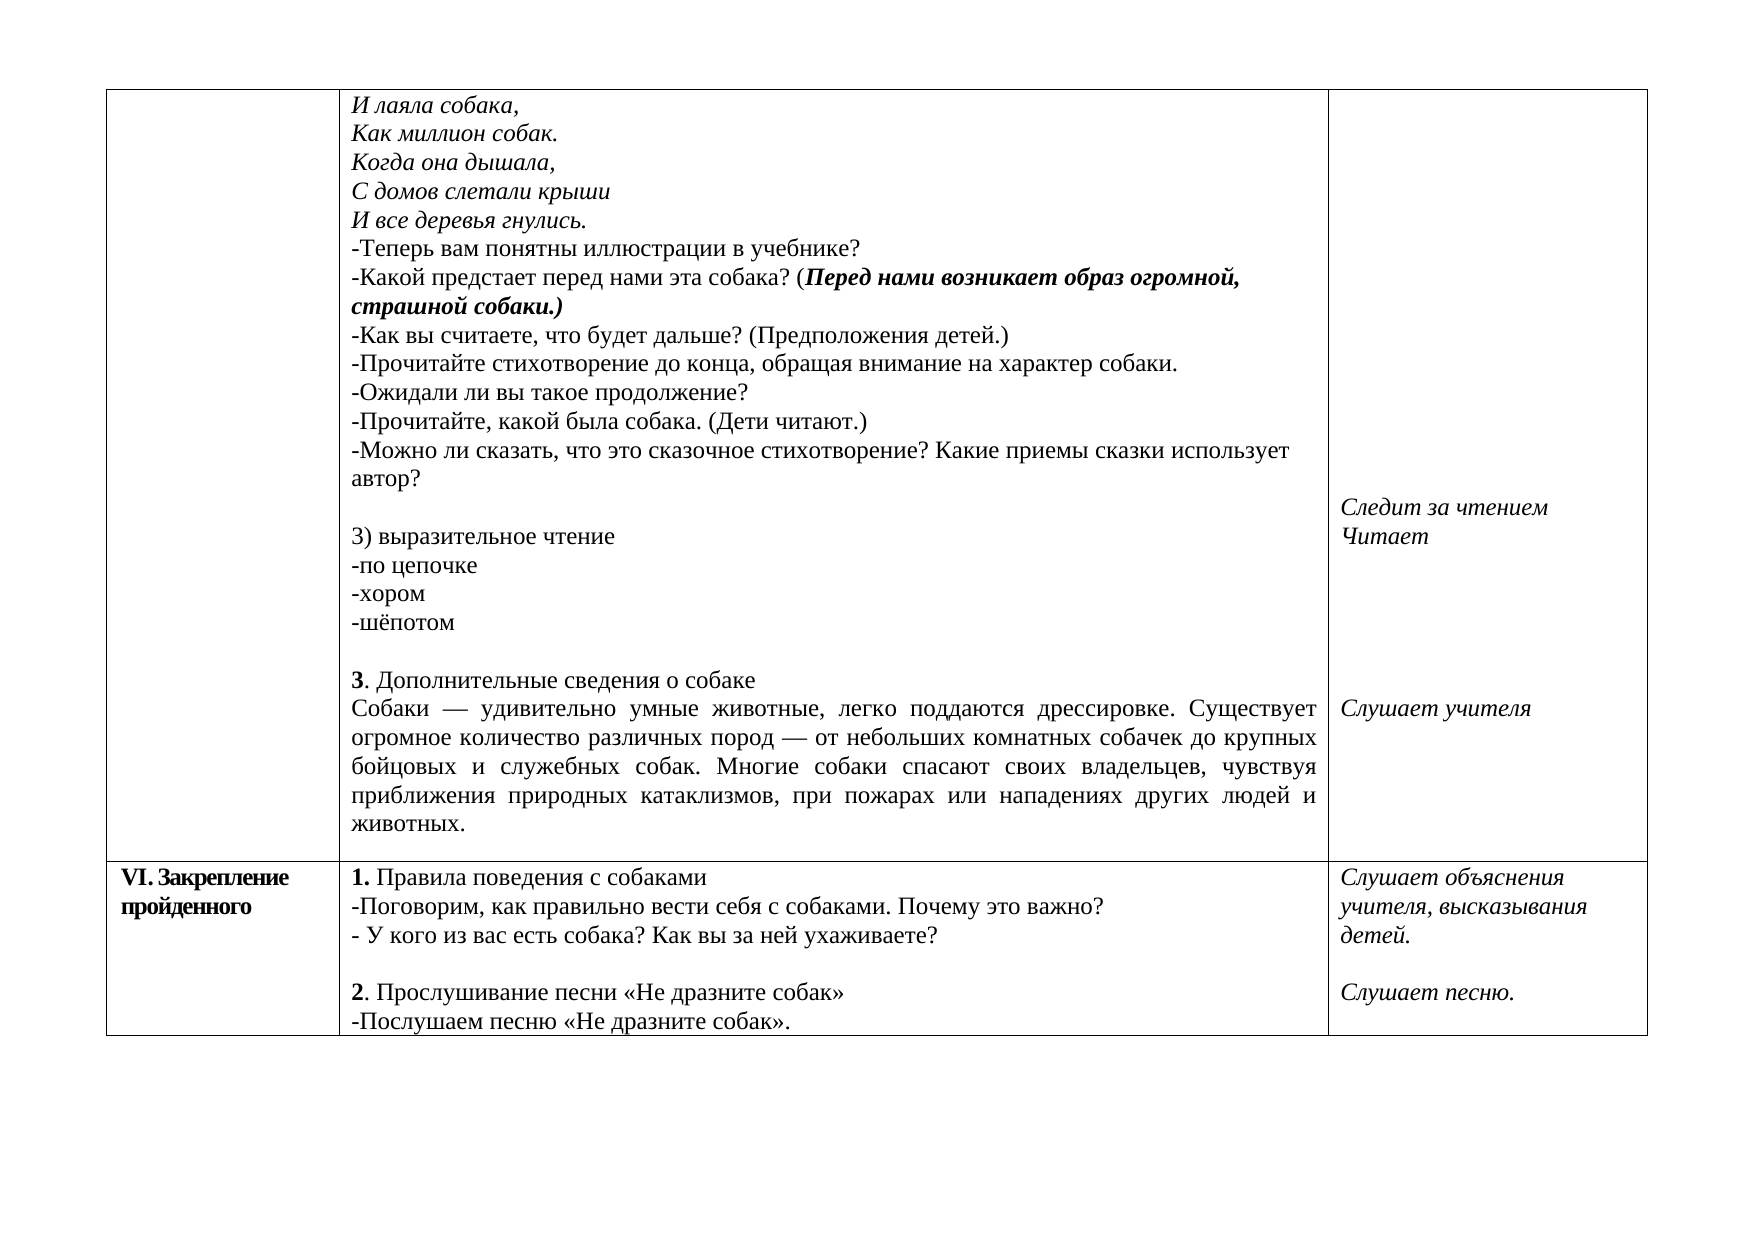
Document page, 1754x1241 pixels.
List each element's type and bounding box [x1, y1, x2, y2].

table_cell [340, 90, 1328, 861]
table_cell [340, 862, 1328, 1035]
table_cell [1329, 90, 1647, 861]
table_cell [1329, 862, 1647, 1035]
table_cell [107, 90, 339, 861]
table_cell [107, 862, 339, 1035]
